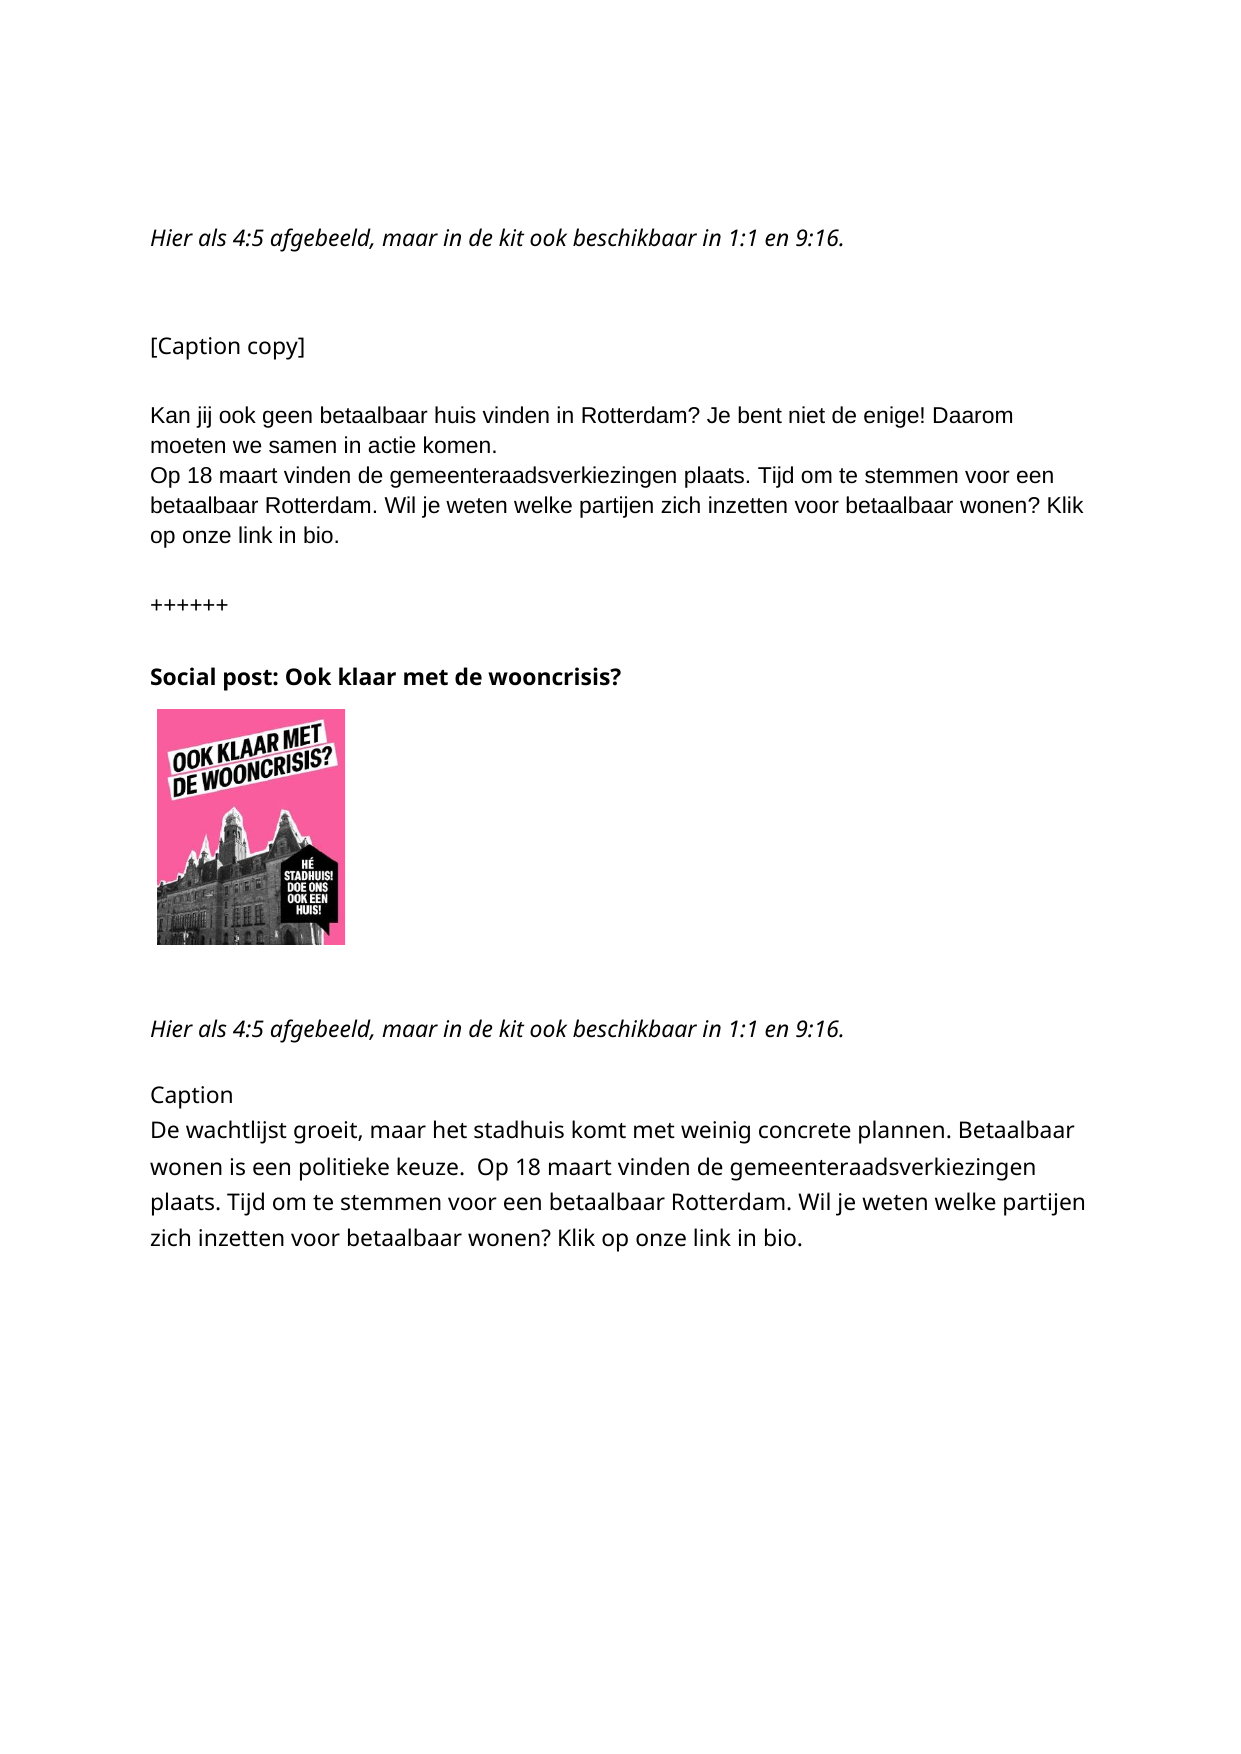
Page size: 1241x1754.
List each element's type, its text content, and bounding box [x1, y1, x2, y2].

text Hier als 4:5 afgebeeld, maar in de kit ook beschikbaar in 1:1 en 9:16. [150, 1013, 1090, 1075]
text Social post: Ook klaar met de wooncrisis? [150, 624, 1090, 692]
text De wachtlijst groeit, maar het stadhuis komt met weinig concrete plannen. Betaalbaar wonen is een politieke keuze. Op 18 maart vinden de gemeenteraadsverkiezingen plaats. Tijd om te stemmen voor een betaalbaar Rotterdam. Wil je weten welke partijen zich inzetten voor betaalbaar wonen? Klik op onze link in bio. [150, 1114, 1090, 1253]
text Caption [150, 1078, 1090, 1110]
picture [157, 709, 346, 945]
text Op 18 maart vinden de gemeenteraadsverkiezingen plaats. Tijd om te stemmen voor een betaalbaar Rotterdam. Wil je weten welke partijen zich inzetten voor betaalbaar wonen? Klik op onze link in bio. [150, 462, 1090, 549]
text ++++++ [150, 588, 1090, 620]
text Hier als 4:5 afgebeeld, maar in de kit ook beschikbaar in 1:1 en 9:16. [Caption copy] [150, 222, 1090, 361]
text Kan jij ook geen betaalbaar huis vinden in Rotterdam? Je bent niet de enige! Daarom moeten we samen in actie komen. [150, 402, 1090, 458]
